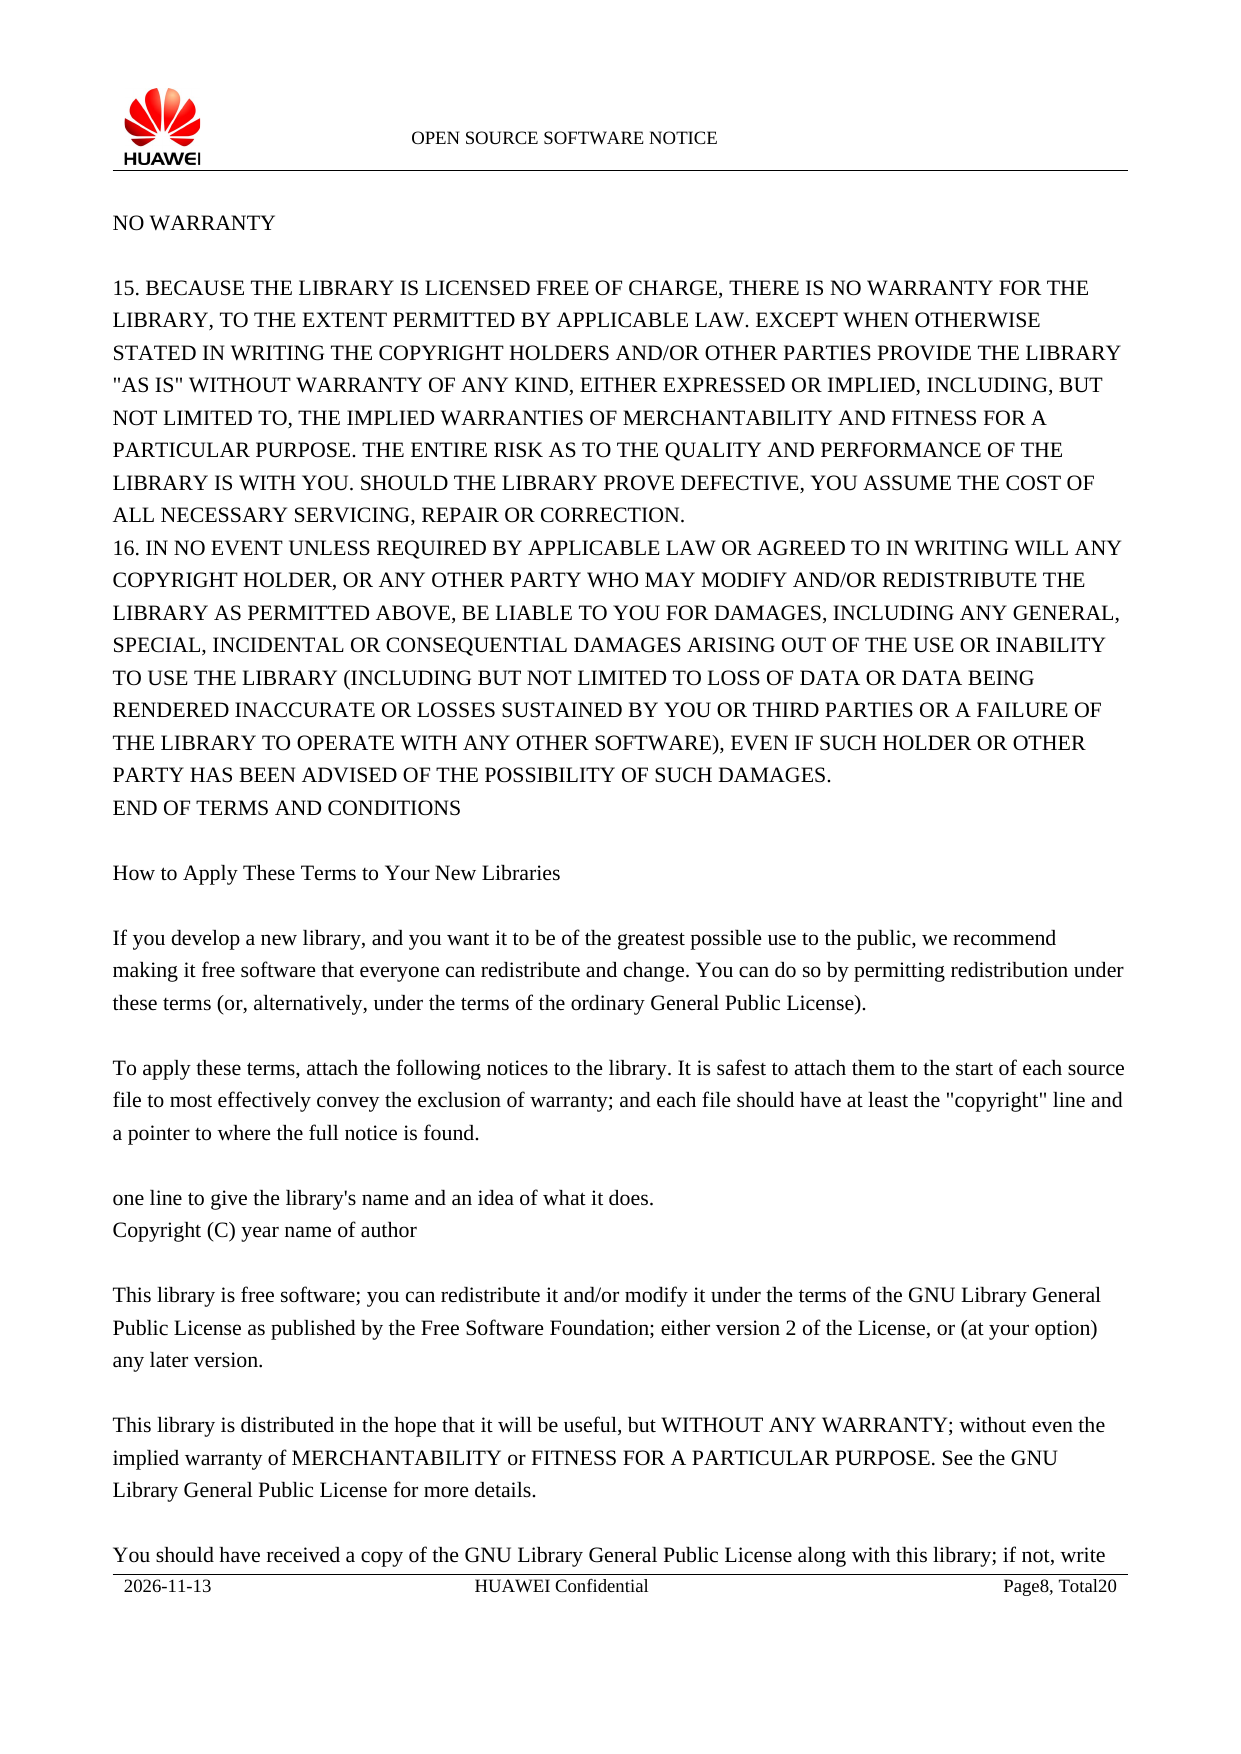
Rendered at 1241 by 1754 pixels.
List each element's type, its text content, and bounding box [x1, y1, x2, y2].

text 16. IN NO EVENT UNLESS REQUIRED BY APPLICABLE LAW OR AGREED TO IN WRITING WILL ANY COPYRIGHT HOLDER, OR ANY OTHER PARTY WHO MAY MODIFY AND/OR REDISTRIBUTE THE LIBRARY AS PERMITTED ABOVE, BE LIABLE TO YOU FOR DAMAGES, INCLUDING ANY GENERAL, SPECIAL, INCIDENTAL OR CONSEQUENTIAL DAMAGES ARISING OUT OF THE USE OR INABILITY TO USE THE LIBRARY (INCLUDING BUT NOT LIMITED TO LOSS OF DATA OR DATA BEING RENDERED INACCURATE OR LOSSES SUSTAINED BY YOU OR THIRD PARTIES OR A FAILURE OF THE LIBRARY TO OPERATE WITH ANY OTHER SOFTWARE), EVEN IF SUCH HOLDER OR OTHER PARTY HAS BEEN ADVISED OF THE POSSIBILITY OF SUCH DAMAGES. [112, 531, 1128, 791]
picture [124, 88, 201, 165]
text Copyright (C) year name of author [112, 1214, 1128, 1246]
text How to Apply These Terms to Your New Libraries [112, 856, 1128, 889]
text one line to give the library's name and an idea of what it does. [112, 1181, 1128, 1214]
text To apply these terms, attach the following notices to the library. It is safest to attach them to the start of each source file to most effectively convey the exclusion of warranty; and each file should have at least the "copyright" line and a pointer to where the full notice is found. [112, 1051, 1128, 1149]
text NO WARRANTY [112, 206, 1128, 239]
text If you develop a new library, and you want it to be of the greatest possible use to the public, we recommend making it free software that everyone can redistribute and change. You can do so by permitting redistribution under these terms (or, alternatively, under the terms of the ordinary General Public License). [112, 921, 1128, 1019]
text This library is distributed in the hope that it will be useful, but WITHOUT ANY WARRANTY; without even the implied warranty of MERCHANTABILITY or FITNESS FOR A PARTICULAR PURPOSE. See the GNU Library General Public License for more details. [112, 1409, 1128, 1506]
text 15. BECAUSE THE LIBRARY IS LICENSED FREE OF CHARGE, THERE IS NO WARRANTY FOR THE LIBRARY, TO THE EXTENT PERMITTED BY APPLICABLE LAW. EXCEPT WHEN OTHERWISE STATED IN WRITING THE COPYRIGHT HOLDERS AND/OR OTHER PARTIES PROVIDE THE LIBRARY "AS IS" WITHOUT WARRANTY OF ANY KIND, EITHER EXPRESSED OR IMPLIED, INCLUDING, BUT NOT LIMITED TO, THE IMPLIED WARRANTIES OF MERCHANTABILITY AND FITNESS FOR A PARTICULAR PURPOSE. THE ENTIRE RISK AS TO THE QUALITY AND PERFORMANCE OF THE LIBRARY IS WITH YOU. SHOULD THE LIBRARY PROVE DEFECTIVE, YOU ASSUME THE COST OF ALL NECESSARY SERVICING, REPAIR OR CORRECTION. [112, 271, 1128, 531]
text END OF TERMS AND CONDITIONS [112, 791, 1128, 824]
text This library is free software; you can redistribute it and/or modify it under the terms of the GNU Library General Public License as published by the Free Software Foundation; either version 2 of the License, or (at your option) any later version. [112, 1279, 1128, 1376]
